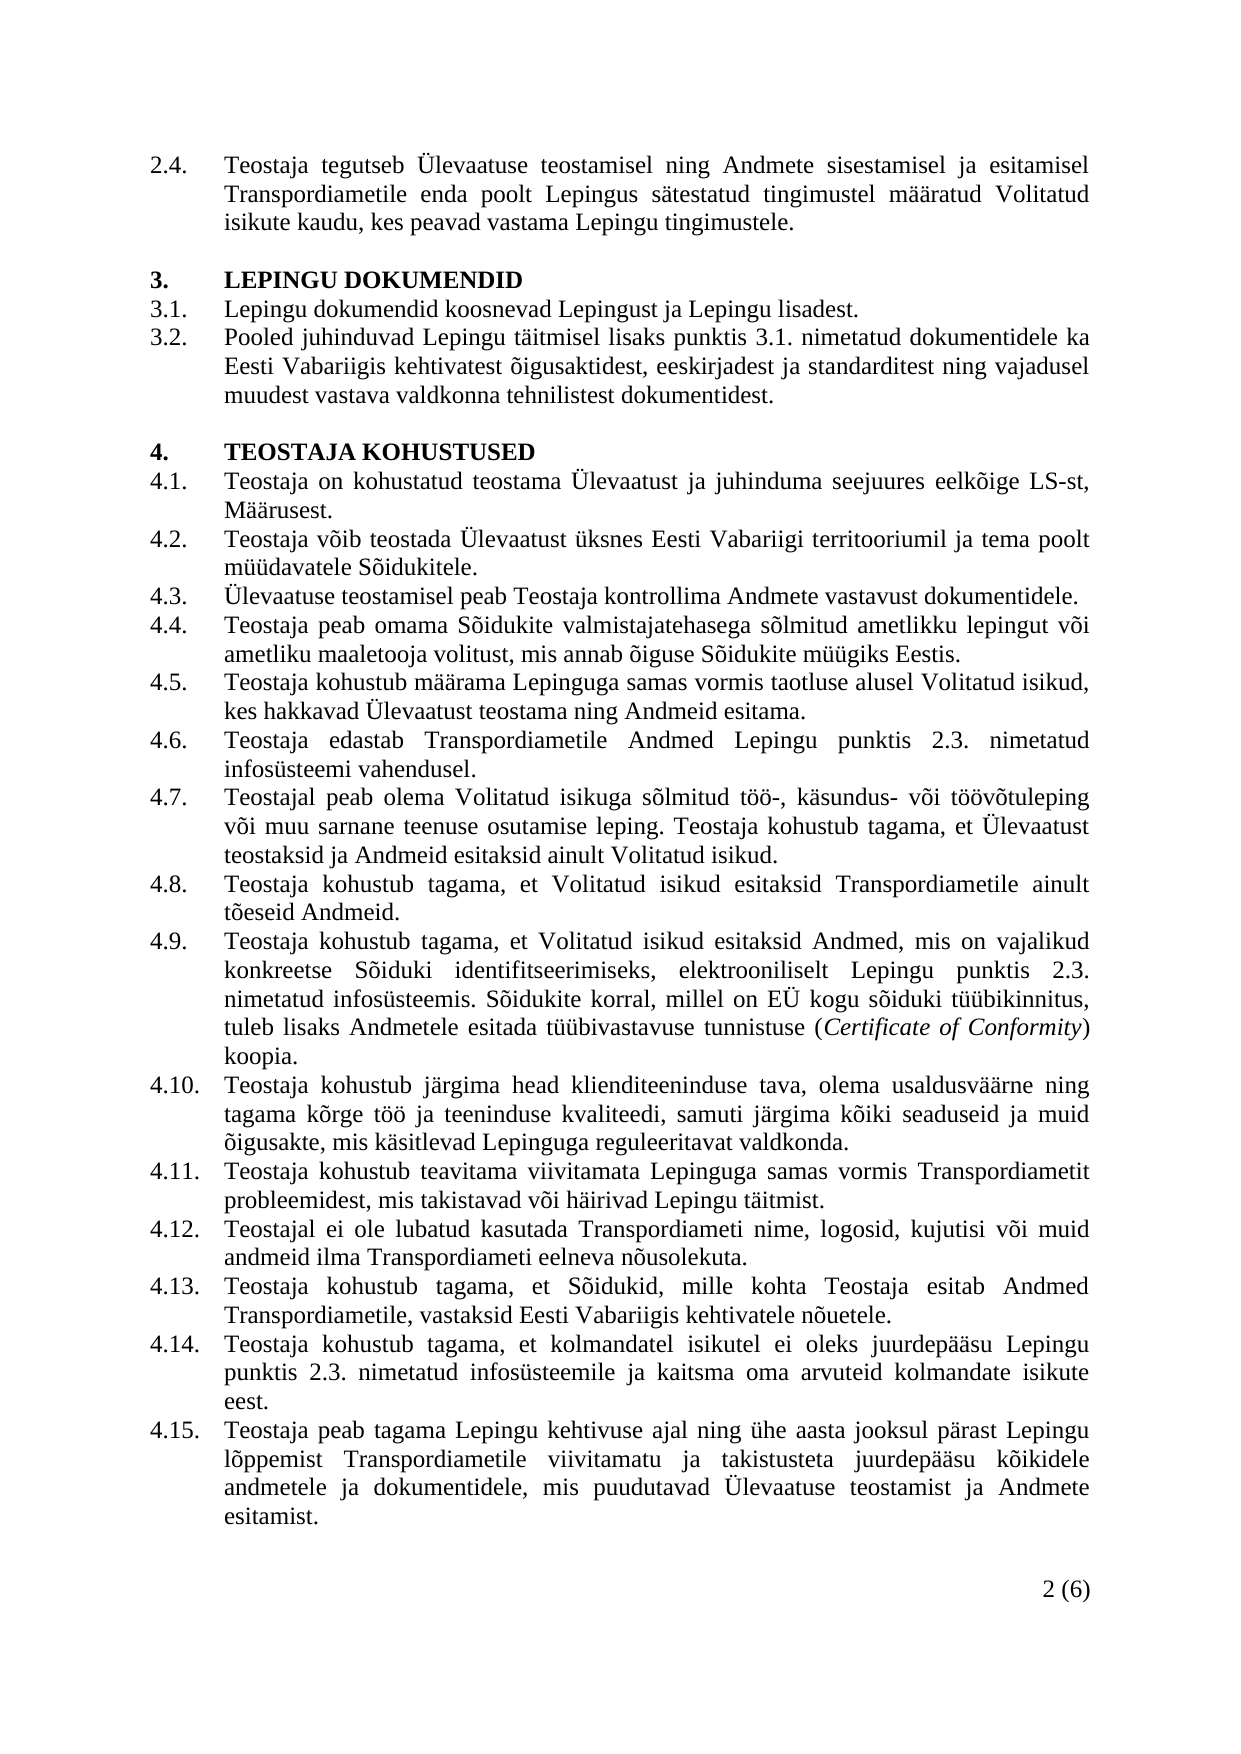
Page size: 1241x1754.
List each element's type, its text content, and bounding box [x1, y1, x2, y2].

list Teostaja on kohustatud teostama Ülevaatust ja juhinduma seejuures eelkõige LS-st, Määrusest. [150, 466, 1090, 524]
list Teostajal ei ole lubatud kasutada Transpordiameti nime, logosid, kujutisi või muid andmeid ilma Transpordiameti eelneva nõusolekuta. [150, 1214, 1090, 1271]
list Teostaja kohustub teavitama viivitamata Lepinguga samas vormis Transpordiametit probleemidest, mis takistavad või häirivad Lepingu täitmist. [150, 1156, 1090, 1214]
list LEPINGU DOKUMENDID [150, 265, 1090, 294]
list Lepingu dokumendid koosnevad Lepingust ja Lepingu lisadest. [150, 294, 1090, 322]
list Teostaja peab omama Sõidukite valmistajatehasega sõlmitud ametlikku lepingut või ametliku maaletooja volitust, mis annab õiguse Sõidukite müügiks Eestis. [150, 610, 1090, 667]
list Teostaja kohustub määrama Lepinguga samas vormis taotluse alusel Volitatud isikud, kes hakkavad Ülevaatust teostama ning Andmeid esitama. [150, 667, 1090, 725]
list Pooled juhinduvad Lepingu täitmisel lisaks punktis 3.1. nimetatud dokumentidele ka Eesti Vabariigis kehtivatest õigusaktidest, eeskirjadest ja standarditest ning vajadusel muudest vastava valdkonna tehnilistest dokumentidest. [150, 322, 1090, 409]
list Teostaja kohustub tagama, et Volitatud isikud esitaksid Transpordiametile ainult tõeseid Andmeid. [150, 869, 1090, 926]
list Teostaja kohustub tagama, et kolmandatel isikutel ei oleks juurdepääsu Lepingu punktis 2.3. nimetatud infosüsteemile ja kaitsma oma arvuteid kolmandate isikute eest. [150, 1329, 1090, 1415]
list Ülevaatuse teostamisel peab Teostaja kontrollima Andmete vastavust dokumentidele. [150, 581, 1090, 610]
list Teostaja tegutseb Ülevaatuse teostamisel ning Andmete sisestamisel ja esitamisel Transpordiametile enda poolt Lepingus sätestatud tingimustel määratud Volitatud isikute kaudu, kes peavad vastama Lepingu tingimustele. [150, 150, 1090, 236]
list TEOSTAJA KOHUSTUSED [150, 437, 1090, 466]
list Teostaja edastab Transpordiametile Andmed Lepingu punktis 2.3. nimetatud infosüsteemi vahendusel. [150, 725, 1090, 782]
list Teostaja peab tagama Lepingu kehtivuse ajal ning ühe aasta jooksul pärast Lepingu lõppemist Transpordiametile viivitamatu ja takistusteta juurdepääsu kõikidele andmetele ja dokumentidele, mis puudutavad Ülevaatuse teostamist ja Andmete esitamist. [150, 1415, 1090, 1530]
list Teostaja kohustub tagama, et Sõidukid, mille kohta Teostaja esitab Andmed Transpordiametile, vastaksid Eesti Vabariigis kehtivatele nõuetele. [150, 1271, 1090, 1329]
list Teostaja kohustub järgima head klienditeeninduse tava, olema usaldusväärne ning tagama kõrge töö ja teeninduse kvaliteedi, samuti järgima kõiki seaduseid ja muid õigusakte, mis käsitlevad Lepinguga reguleeritavat valdkonda. [150, 1070, 1090, 1156]
list Teostaja võib teostada Ülevaatust üksnes Eesti Vabariigi territooriumil ja tema poolt müüdavatele Sõidukitele. [150, 524, 1090, 581]
list Teostajal peab olema Volitatud isikuga sõlmitud töö-, käsundus- või töövõtuleping või muu sarnane teenuse osutamise leping. Teostaja kohustub tagama, et Ülevaatust teostaksid ja Andmeid esitaksid ainult Volitatud isikud. [150, 782, 1090, 869]
list Teostaja kohustub tagama, et Volitatud isikud esitaksid Andmed, mis on vajalikud konkreetse Sõiduki identifitseerimiseks, elektrooniliselt Lepingu punktis 2.3. nimetatud infosüsteemis. Sõidukite korral, millel on EÜ kogu sõiduki tüübikinnitus, tuleb lisaks Andmetele esitada tüübivastavuse tunnistuse (Certificate of Conformity) koopia. [150, 926, 1090, 1070]
